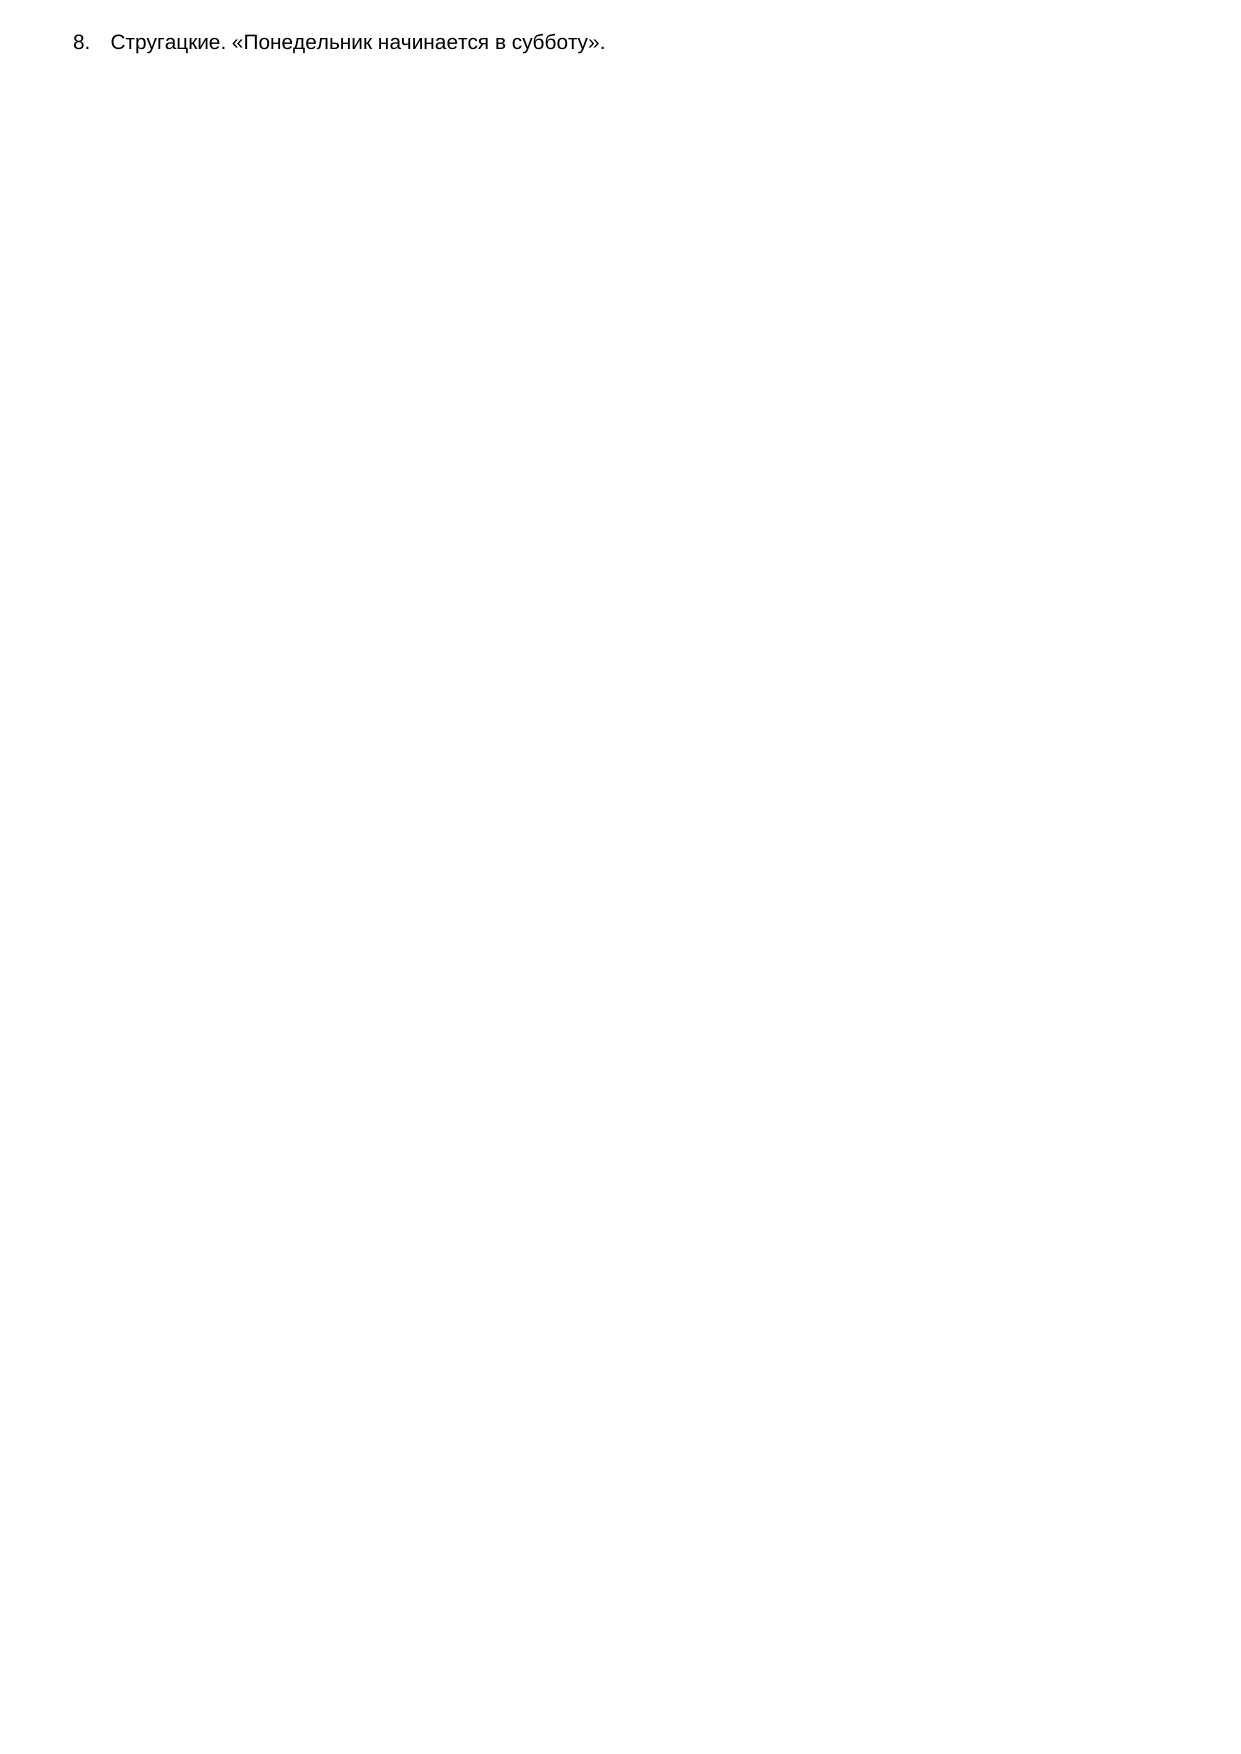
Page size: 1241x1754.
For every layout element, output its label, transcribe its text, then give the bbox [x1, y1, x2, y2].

list Стругацкие. «Понедельник начинается в субботу». [73, 29, 1199, 53]
